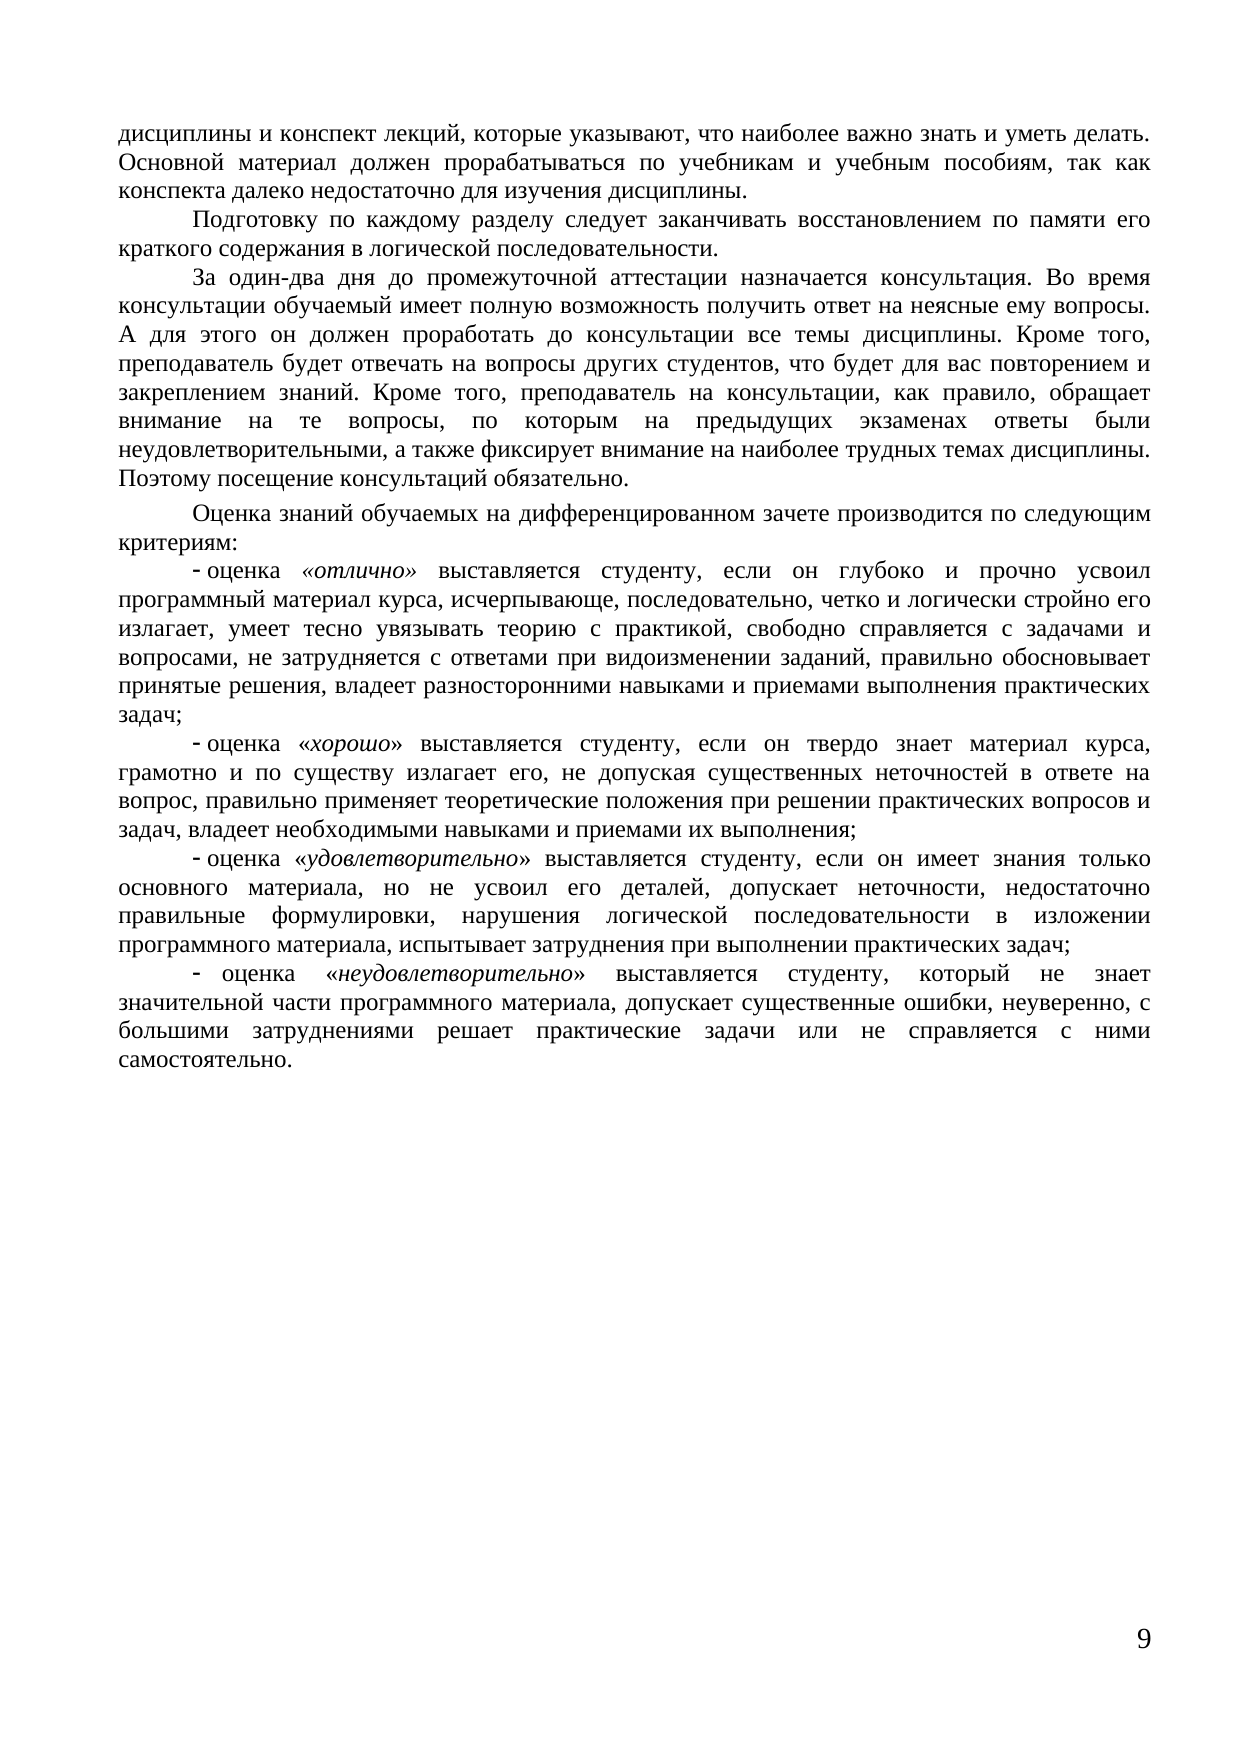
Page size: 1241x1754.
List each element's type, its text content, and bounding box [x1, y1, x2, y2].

text Оценка знаний обучаемых на дифференцированном зачете производится по следующим критериям: [118, 498, 1152, 556]
list оценка «неудовлетворительно» выставляется студенту, который не знает значительной части программного материала, допускает существенные ошибки, неуверенно, с большими затруднениями решает практические задачи или не справляется с ними самостоятельно. [118, 958, 1152, 1073]
text За один-два дня до промежуточной аттестации назначается консультация. Во время консультации обучаемый имеет полную возможность получить ответ на неясные ему вопросы. А для этого он должен проработать до консультации все темы дисциплины. Кроме того, преподаватель будет отвечать на вопросы других студентов, что будет для вас повторением и закреплением знаний. Кроме того, преподаватель на консультации, как правило, обращает внимание на те вопросы, по которым на предыдущих экзаменах ответы были неудовлетворительными, а также фиксирует внимание на наиболее трудных темах дисциплины. Поэтому посещение консультаций обязательно. [118, 262, 1152, 492]
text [118, 118, 1152, 204]
list оценка «хорошо» выставляется студенту, если он твердо знает материал курса, грамотно и по существу излагает его, не допуская существенных неточностей в ответе на вопрос, правильно применяет теоретические положения при решении практических вопросов и задач, владеет необходимыми навыками и приемами их выполнения; [118, 728, 1152, 843]
text Подготовку по каждому разделу следует заканчивать восстановлением по памяти его краткого содержания в логической последовательности. [118, 204, 1152, 262]
list оценка «отлично» выставляется студенту, если он глубоко и прочно усвоил программный материал курса, исчерпывающе, последовательно, четко и логически стройно его излагает, умеет тесно увязывать теорию с практикой, свободно справляется с задачами и вопросами, не затрудняется с ответами при видоизменении заданий, правильно обосновывает принятые решения, владеет разносторонними навыками и приемами выполнения практических задач; [118, 556, 1152, 728]
list оценка «удовлетворительно» выставляется студенту, если он имеет знания только основного материала, но не усвоил его деталей, допускает неточности, недостаточно правильные формулировки, нарушения логической последовательности в изложении программного материала, испытывает затруднения при выполнении практических задач; [118, 843, 1152, 958]
